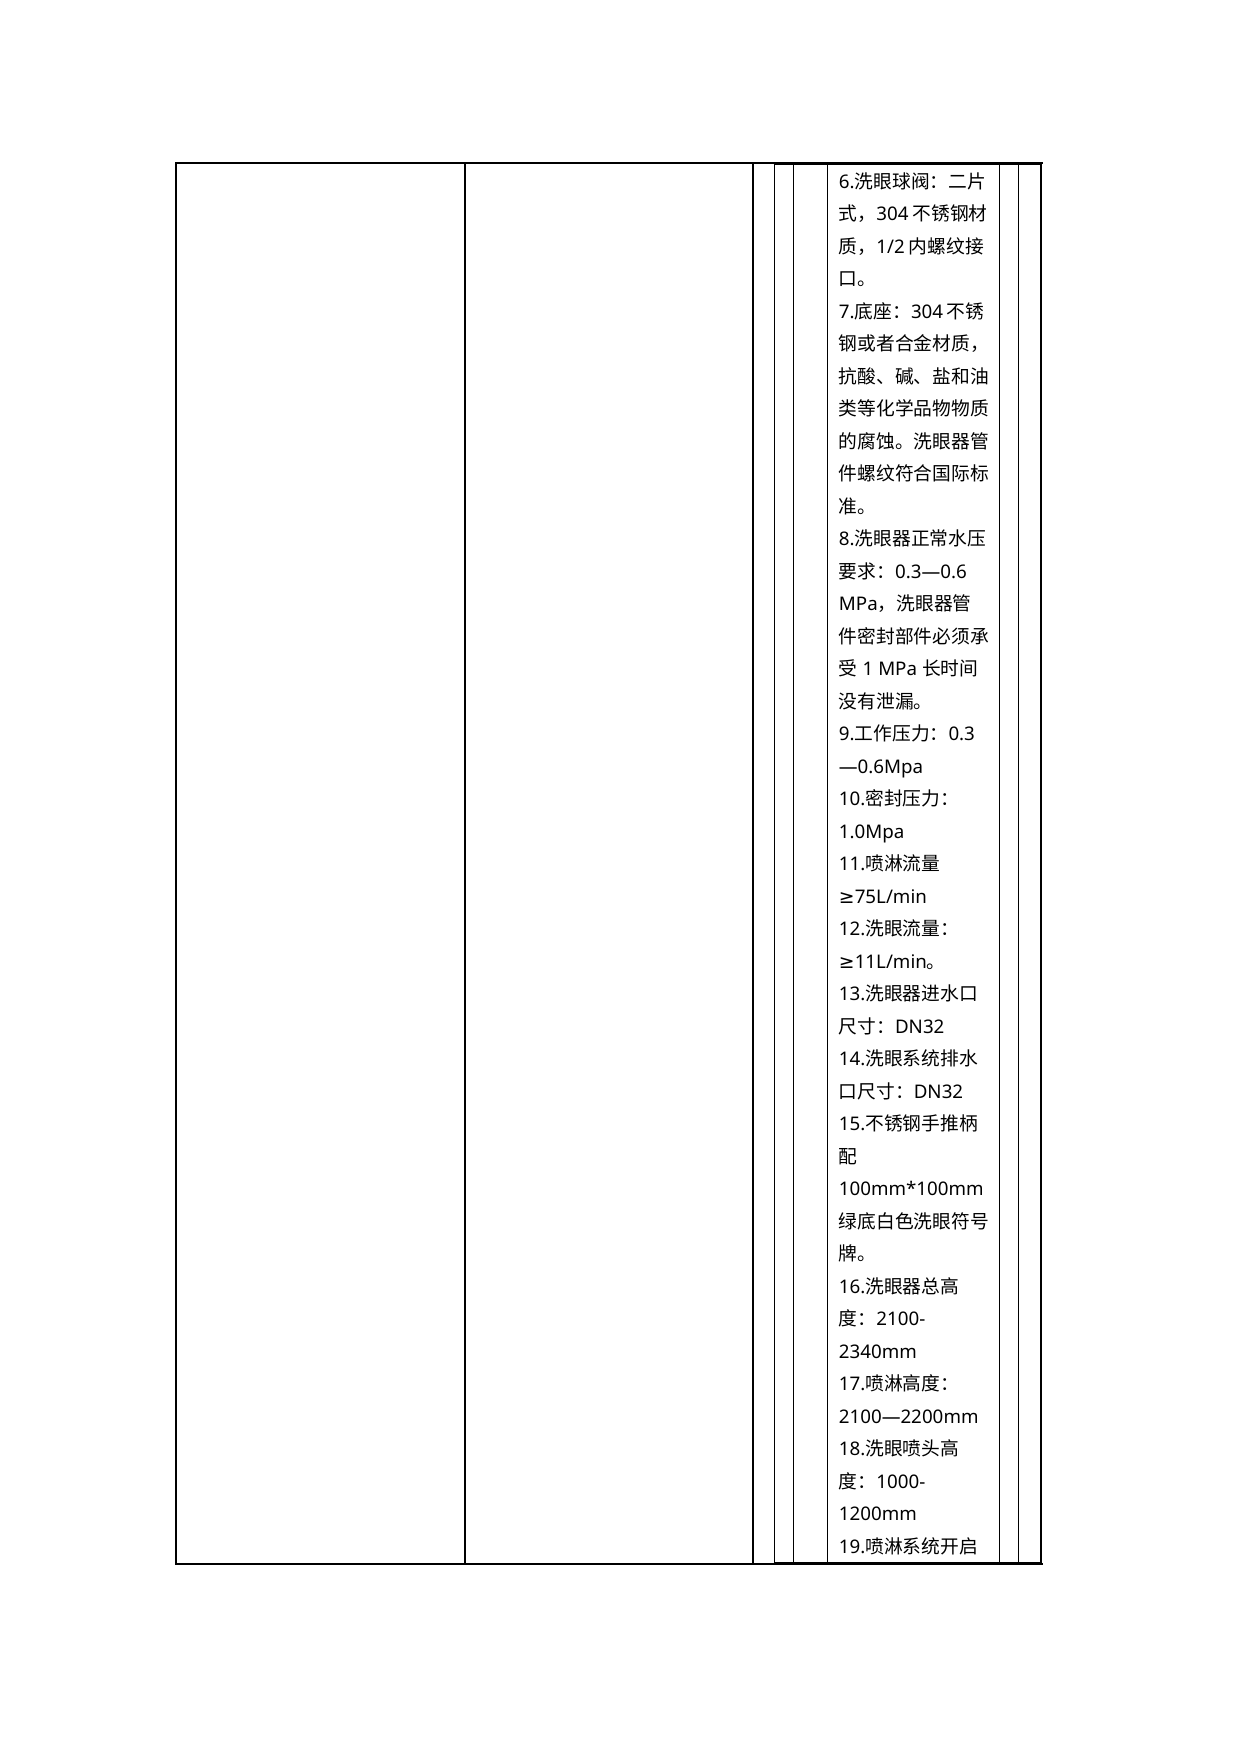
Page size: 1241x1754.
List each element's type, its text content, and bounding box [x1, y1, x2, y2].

table_cell 1 [177, 164, 464, 1563]
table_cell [775, 165, 793, 1562]
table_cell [1000, 165, 1018, 1562]
table_cell [466, 164, 752, 1563]
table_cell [794, 165, 827, 1562]
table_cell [1019, 165, 1040, 1562]
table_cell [828, 165, 999, 1562]
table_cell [754, 164, 774, 1563]
